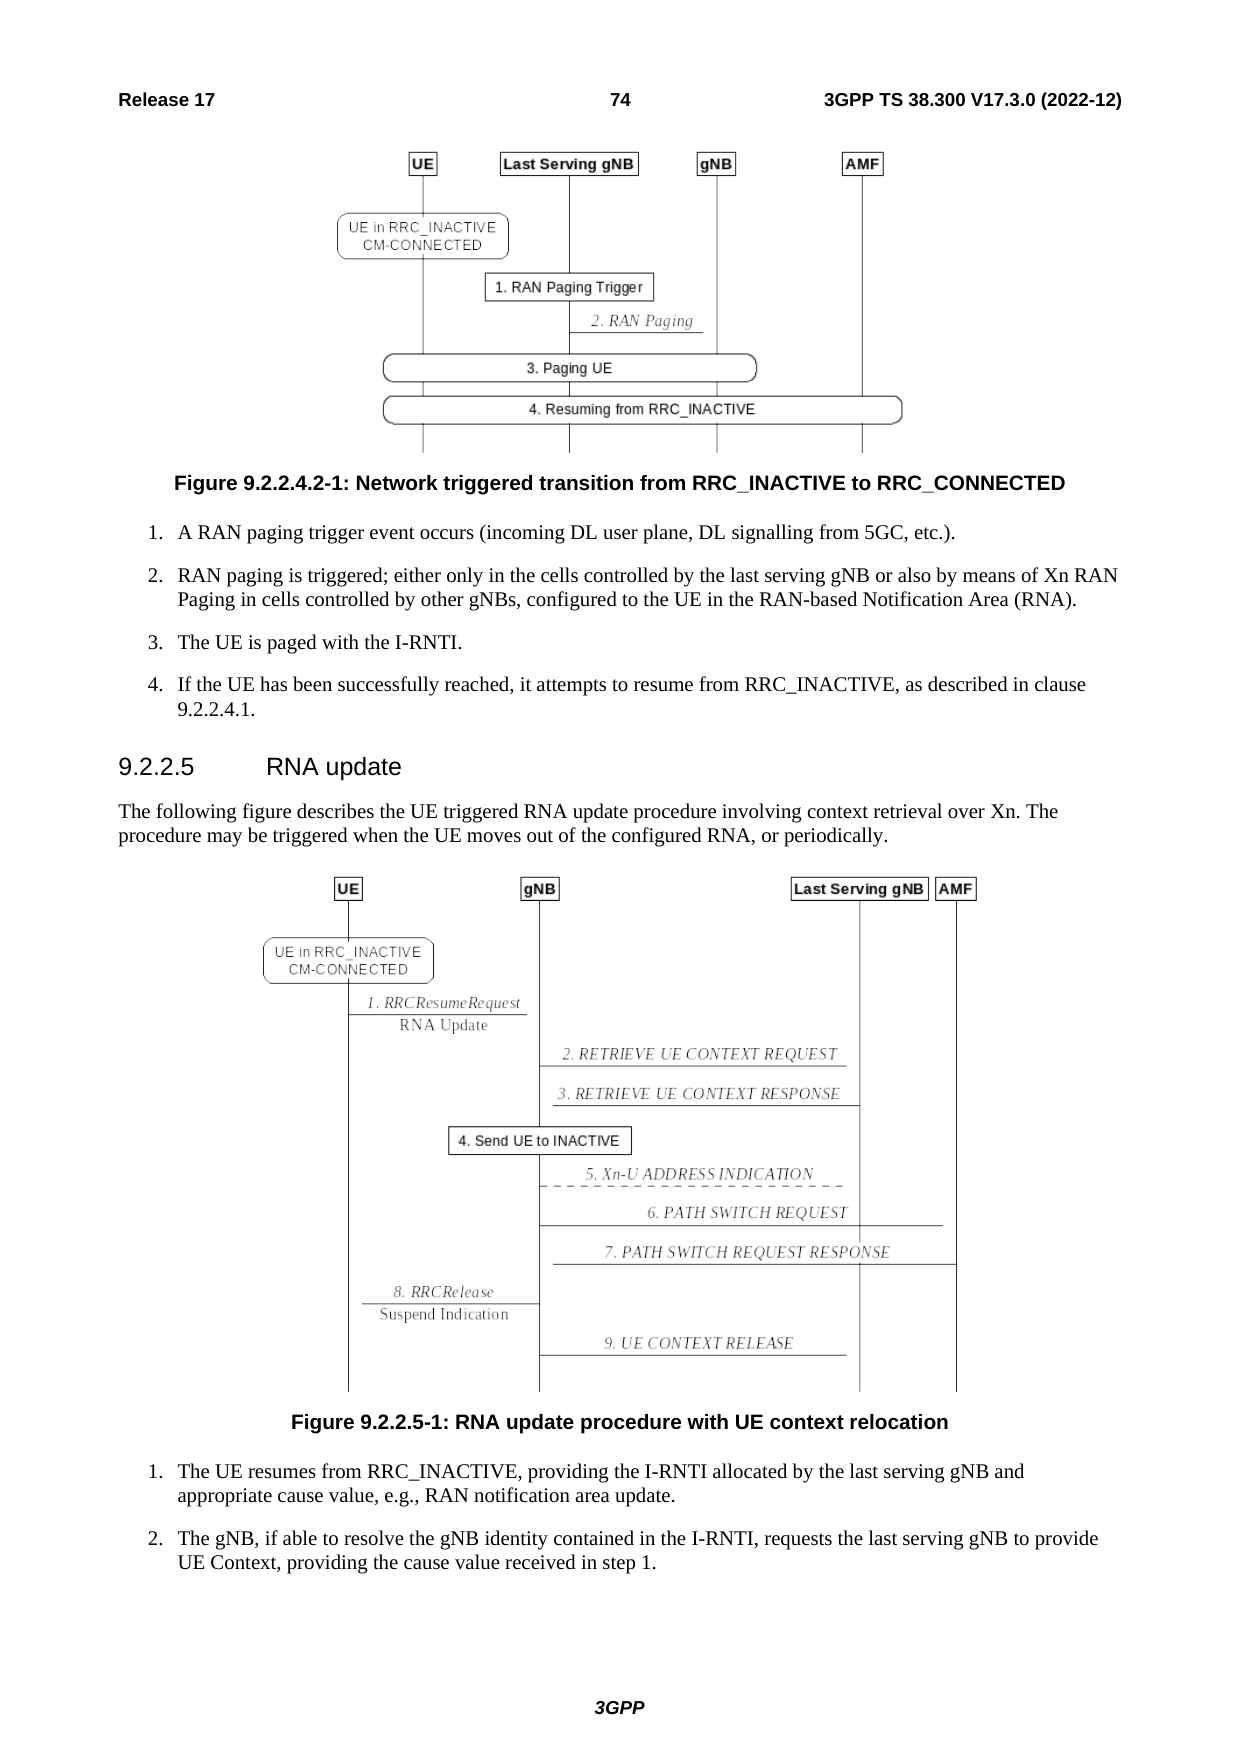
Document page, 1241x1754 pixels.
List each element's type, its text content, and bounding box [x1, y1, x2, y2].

text 4. If the UE has been successfully reached, it attempts to resume from RRC_INACTIVE, as described in clause 9.2.2.4.1. [148, 672, 1122, 721]
text 3. The UE is paged with the I-RNTI. [148, 629, 1122, 654]
text 1. A RAN paging trigger event occurs (incoming DL user plane, DL signalling from 5GC, etc.). [148, 520, 1122, 544]
text Figure 9.2.2.4.2-1: Network triggered transition from RRC_INACTIVE to RRC_CONNECTED [118, 471, 1122, 495]
text 2. RAN paging is triggered; either only in the cells controlled by the last serving gNB or also by means of Xn RAN Paging in cells controlled by other gNBs, configured to the UE in the RAN-based Notification Area (RNA). [148, 563, 1122, 611]
text 1. The UE resumes from RRC_INACTIVE, providing the I-RNTI allocated by the last serving gNB and appropriate cause value, e.g., RAN notification area update. [148, 1459, 1122, 1507]
subtitle 9.2.2.5 RNA update [118, 752, 1122, 781]
text 2. The gNB, if able to resolve the gNB identity contained in the I-RNTI, requests the last serving gNB to provide UE Context, providing the cause value received in step 1. [148, 1526, 1122, 1574]
text Figure 9.2.2.5-1: RNA update procedure with UE context relocation [118, 1410, 1122, 1434]
text The following figure describes the UE triggered RNA update procedure involving context retrieval over Xn. The procedure may be triggered when the UE moves out of the configured RNA, or periodically. [118, 799, 1122, 847]
